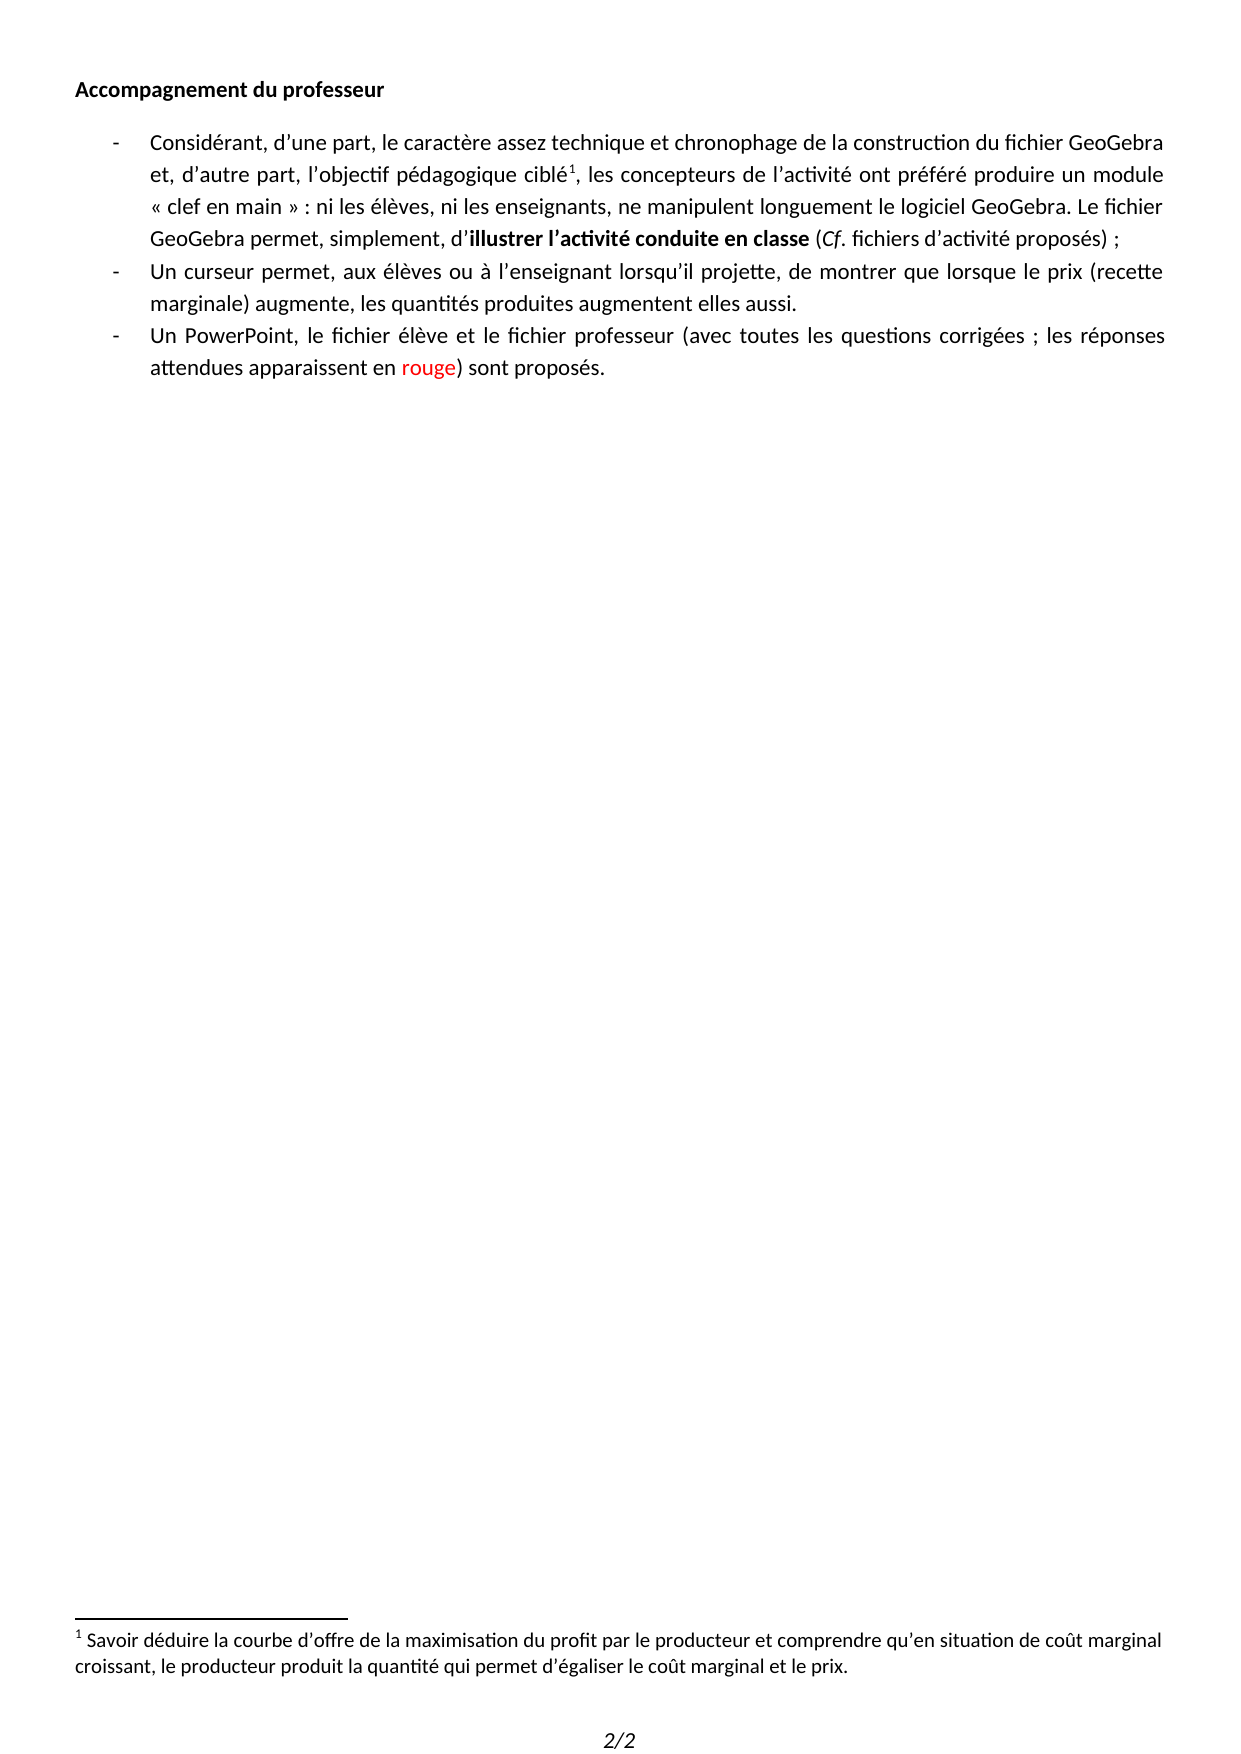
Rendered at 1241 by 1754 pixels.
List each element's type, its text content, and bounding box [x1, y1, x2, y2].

list Considérant, d’une part, le caractère assez technique et chronophage de la construction du fichier GeoGebra et, d’autre part, l’objectif pédagogique ciblé, les concepteurs de l’activité ont préféré produire un module « clef en main » : ni les élèves, ni les enseignants, ne manipulent longuement le logiciel GeoGebra. Le fichier GeoGebra permet, simplement, d’illustrer l’activité conduite en classe (Cf. fichiers d’activité proposés) ; [112, 128, 1165, 253]
list Un curseur permet, aux élèves ou à l’enseignant lorsqu’il projette, de montrer que lorsque le prix (recette marginale) augmente, les quantités produites augmentent elles aussi. [112, 257, 1165, 317]
list Un PowerPoint, le fichier élève et le fichier professeur (avec toutes les questions corrigées ; les réponses attendues apparaissent en rouge) sont proposés. [112, 321, 1165, 381]
text Accompagnement du professeur [75, 75, 1165, 103]
